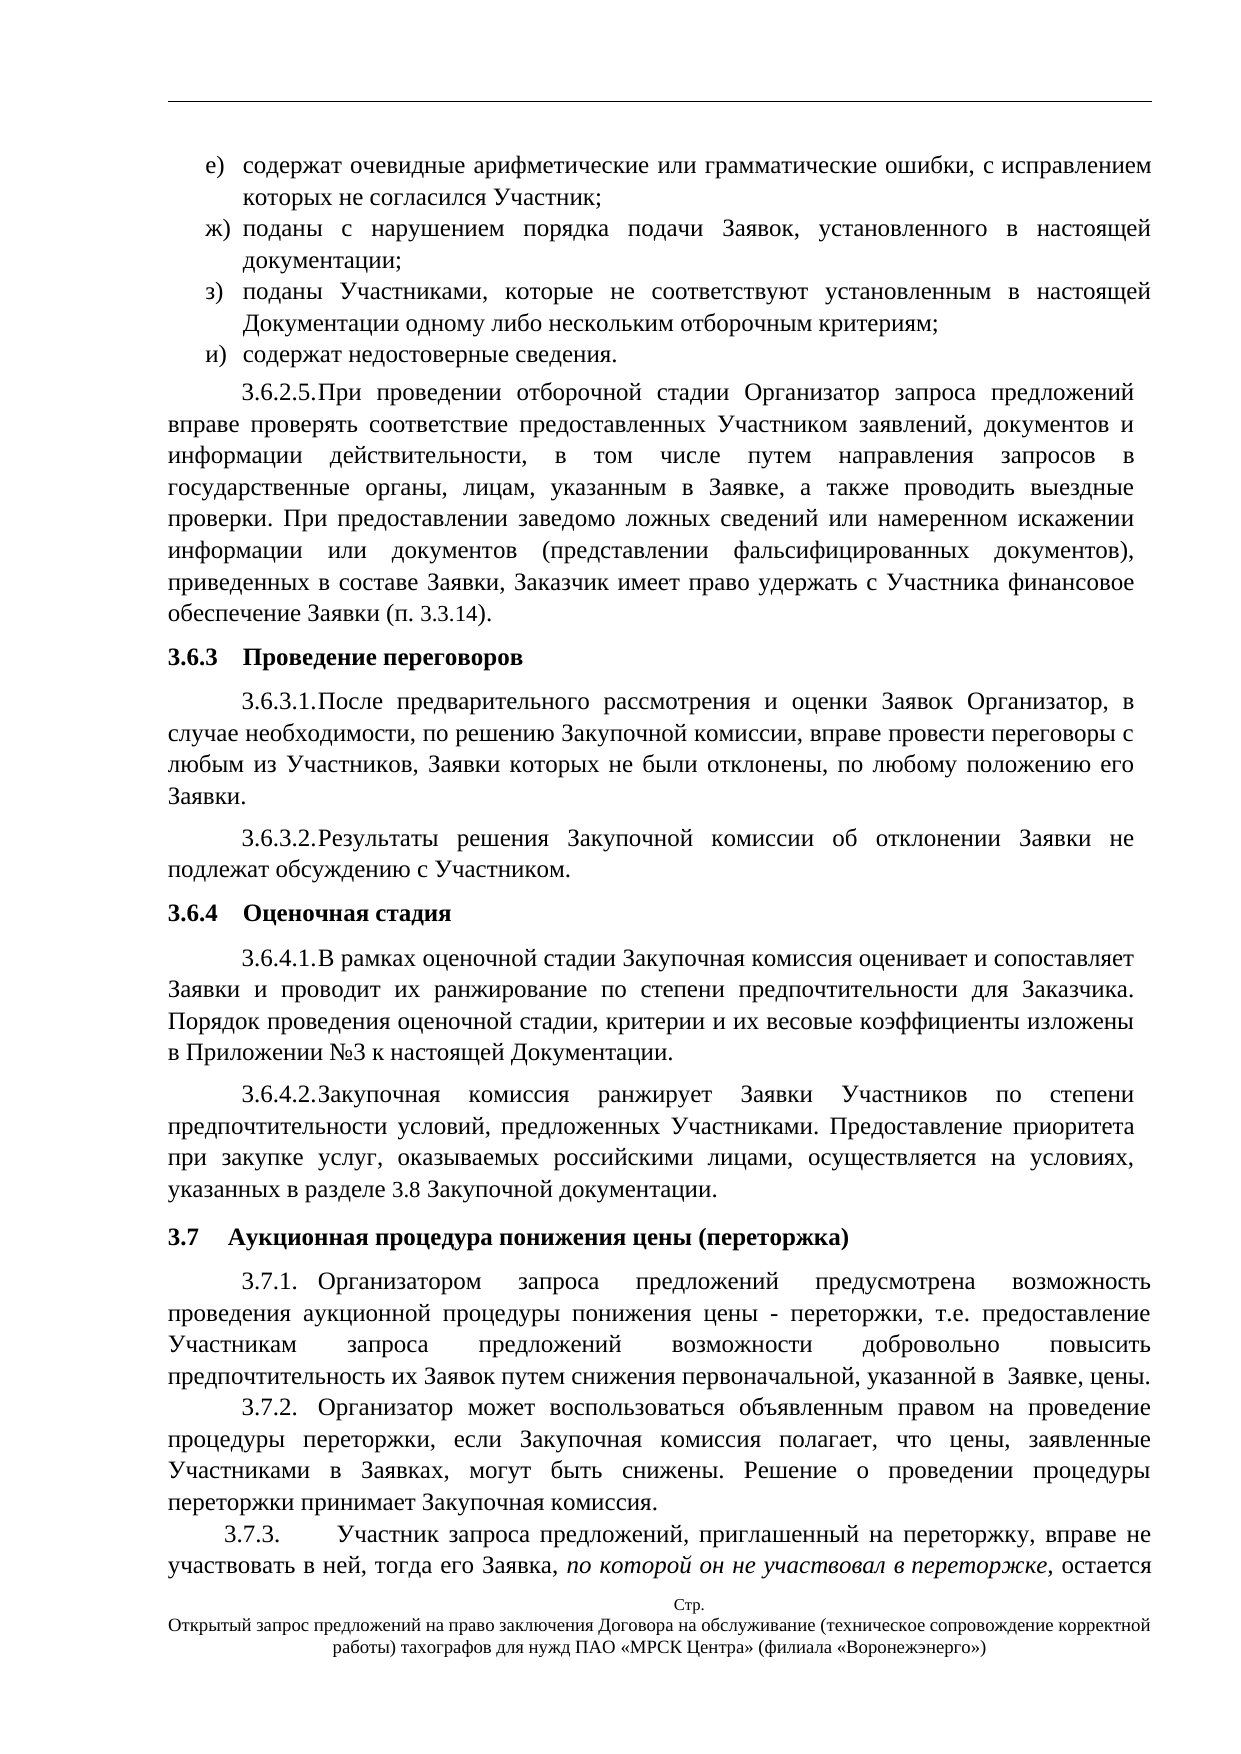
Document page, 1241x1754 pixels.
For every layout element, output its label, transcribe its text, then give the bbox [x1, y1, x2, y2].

subtitle Оценочная стадия [168, 898, 1152, 927]
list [168, 1519, 1152, 1579]
subtitle Аукционная процедура понижения цены (переторжка) [168, 1222, 1152, 1251]
list При проведении отборочной стадии Организатор запроса предложений вправе проверять соответствие предоставленных Участником заявлений, документов и информации действительности, в том числе путем направления запросов в государственные органы, лицам, указанным в Заявке, а также проводить выездные проверки. При предоставлении заведомо ложных сведений или намеренном искажении информации или документов (представлении фальсифицированных документов), приведенных в составе Заявки, Заказчик имеет право удержать с Участника финансовое обеспечение Заявки (п. 3.3.14). [168, 377, 1135, 627]
list После предварительного рассмотрения и оценки Заявок Организатор, в случае необходимости, по решению Закупочной комиссии, вправе провести переговоры с любым из Участников, Заявки которых не были отклонены, по любому положению его Заявки. [168, 686, 1135, 810]
list Организатор может воспользоваться объявленным правом на проведение процедуры переторжки, если Закупочная комиссия полагает, что цены, заявленные Участниками в Заявках, могут быть снижены. Решение о проведении процедуры переторжки принимает Закупочная комиссия. [168, 1392, 1152, 1516]
list содержат недостоверные сведения. [205, 339, 1152, 368]
list поданы с нарушением порядка подачи Заявок, установленного в настоящей документации; [205, 213, 1152, 273]
list Закупочная комиссия ранжирует Заявки Участников по степени предпочтительности условий, предложенных Участниками. Предоставление приоритета при закупке услуг, оказываемых российскими лицами, осуществляется на условиях, указанных в разделе 3.8 Закупочной документации. [168, 1079, 1135, 1203]
list Результаты решения Закупочной комиссии об отклонении Заявки не подлежат обсуждению с Участником. [168, 823, 1135, 883]
list содержат очевидные арифметические или грамматические ошибки, с исправлением которых не согласился Участник; [205, 150, 1152, 210]
list В рамках оценочной стадии Закупочная комиссия оценивает и сопоставляет Заявки и проводит их ранжирование по степени предпочтительности для Заказчика. Порядок проведения оценочной стадии, критерии и их весовые коэффициенты изложены в Приложении №3 к настоящей Документации. [168, 943, 1135, 1066]
list поданы Участниками, которые не соответствуют установленным в настоящей Документации одному либо нескольким отборочным критериям; [205, 276, 1152, 337]
subtitle Проведение переговоров [168, 642, 1152, 671]
list Организатором запроса предложений предусмотрена возможность проведения аукционной процедуры понижения цены - переторжки, т.е. предоставление Участникам запроса предложений возможности добровольно повысить предпочтительность их Заявок путем снижения первоначальной, указанной в Заявке, цены. [168, 1266, 1152, 1390]
